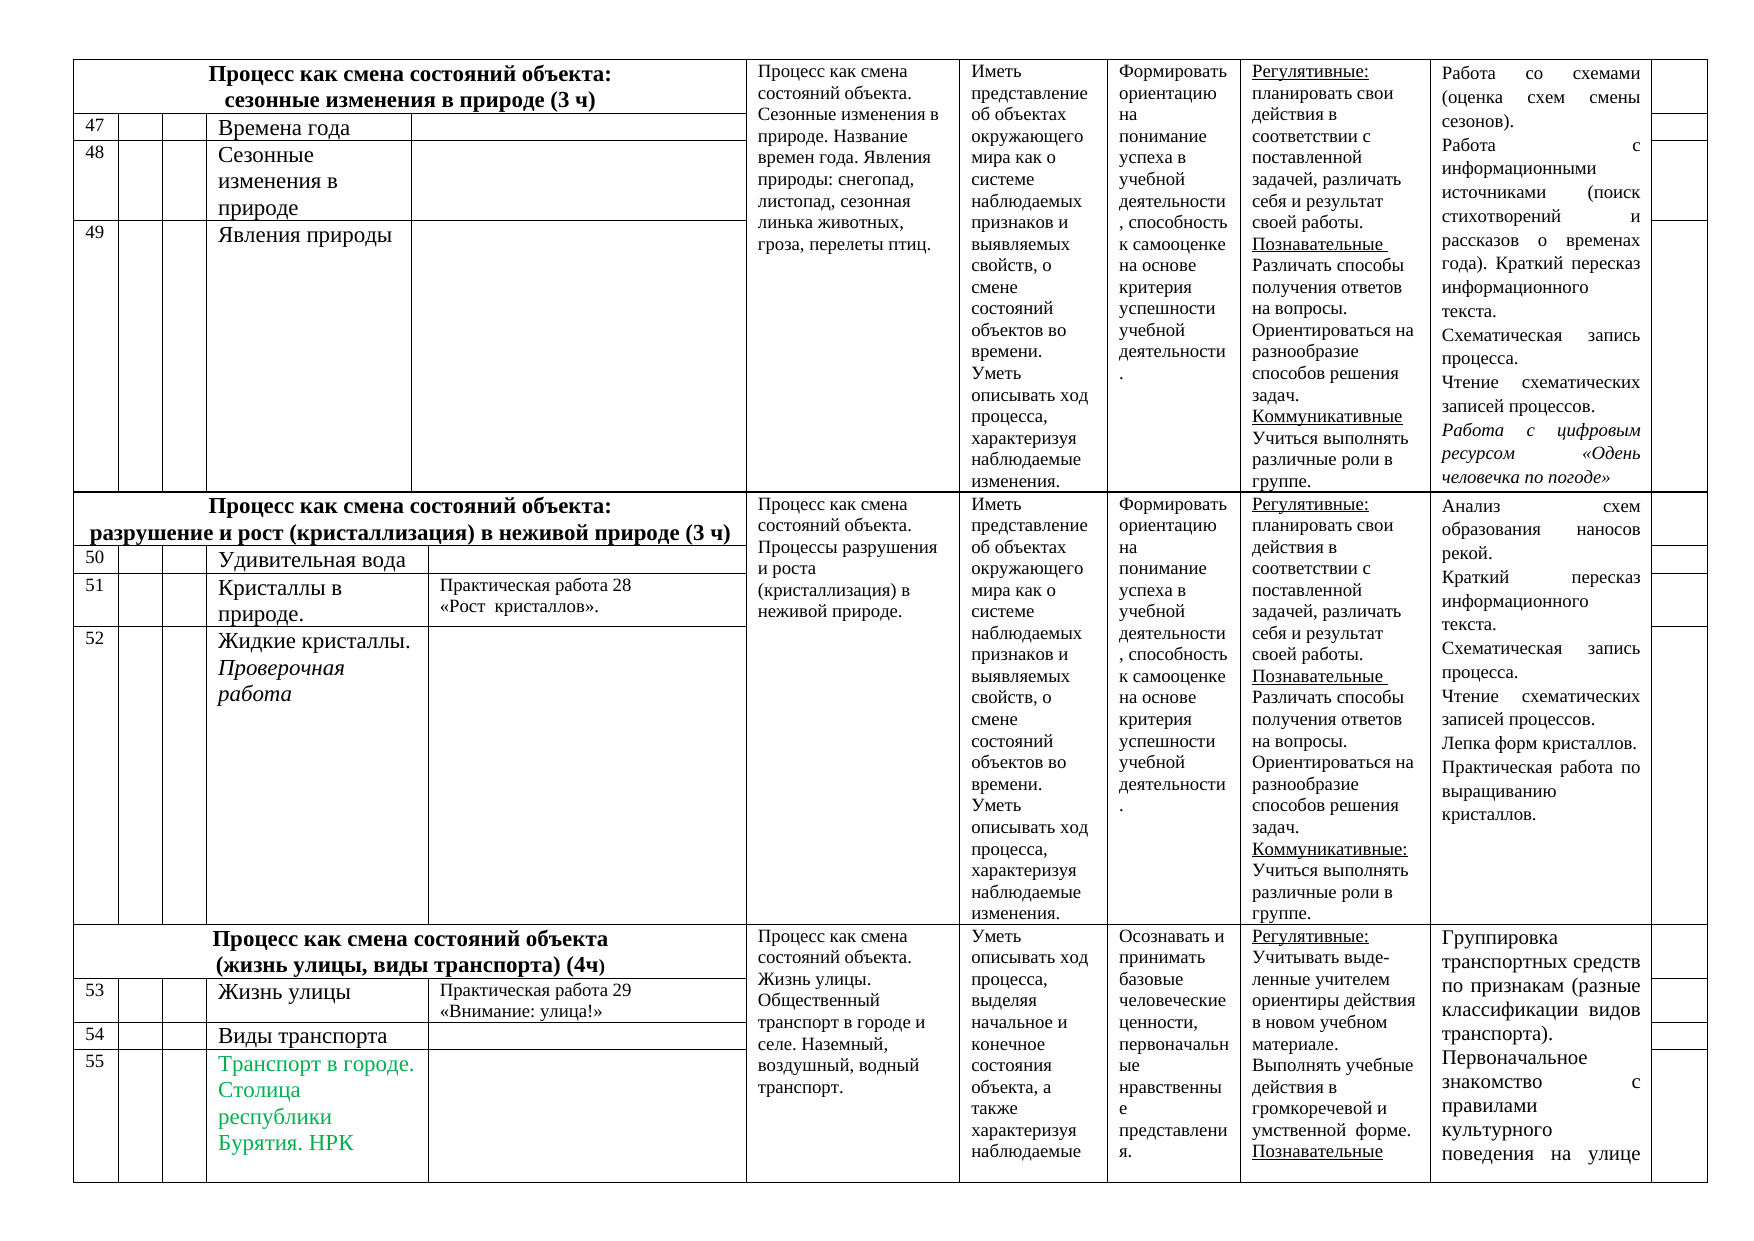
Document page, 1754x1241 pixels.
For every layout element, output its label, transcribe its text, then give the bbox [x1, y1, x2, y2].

table_cell [1652, 925, 1707, 977]
table_cell [119, 141, 162, 220]
table_cell [163, 546, 206, 572]
table_cell [163, 1023, 206, 1049]
table_cell Явления природы [207, 221, 411, 491]
table_cell Регулятивные: Учитывать выде-ленные учителем ориентиры действия в новом учебном материале. Выполнять учебные действия в громкоречевой и умственной форме. Познавательные Осуществлять поиск необходимой информации для выполнения учебных заданий. Коммуникативные Формировать собственное мнение и позицию, задавать вопросы. [1241, 925, 1430, 1182]
table_cell Группировка транспортных средств по признакам (разные классификации видов транспорта). Первоначальное знакомство с правилами культурного поведения на улице (не сорить, быть вежливым, быть осторожным и внимательным). [1431, 925, 1651, 1182]
table_cell [163, 574, 206, 626]
table_cell Жизнь улицы [207, 979, 428, 1022]
table_cell [1652, 493, 1707, 545]
table_cell [119, 546, 162, 572]
table_cell Жидкие кристаллы. Проверочная работа [207, 627, 428, 924]
table_cell Процесс как смена состояний объекта: разрушение и рост (кристаллизация) в неживой природе (3 ч) [74, 493, 746, 545]
table_cell Кристаллы в природе. [207, 574, 428, 626]
table_cell Регулятивные: планировать свои действия в соответствии с поставленной задачей, различать себя и результат своей работы. Познавательные Различать способы получения ответов на вопросы. Ориентироваться на разнообразие способов решения задач. Коммуникативные Учиться выполнять различные роли в группе. [1241, 60, 1430, 491]
table_cell [119, 574, 162, 626]
table_cell 50 [74, 546, 118, 572]
table_cell Процесс как смена состояний объекта (жизнь улицы, виды транспорта) (4ч) [74, 925, 746, 977]
table_cell [412, 114, 746, 140]
table_cell 51 [74, 574, 118, 626]
table_cell Виды транспорта [207, 1023, 428, 1049]
table_cell [1652, 546, 1707, 572]
table_cell [429, 1050, 746, 1182]
table_cell [1652, 979, 1707, 1022]
table_cell Практическая работа 29 «Внимание: улица!» [429, 979, 746, 1022]
table_cell [119, 627, 162, 924]
table_cell Регулятивные: планировать свои действия в соответствии с поставленной задачей, различать себя и результат своей работы. Познавательные Различать способы получения ответов на вопросы. Ориентироваться на разнообразие способов решения задач. Коммуникативные: Учиться выполнять различные роли в группе. [1241, 493, 1430, 924]
table_cell [1652, 221, 1707, 491]
table_cell [119, 1023, 162, 1049]
table_cell Практическая работа 28 «Рост кристаллов». [429, 574, 746, 626]
table_cell Транспорт в городе. Столица республики Бурятия. НРК [207, 1050, 428, 1182]
table_cell [1652, 1050, 1707, 1182]
table_cell Удивительная вода [207, 546, 428, 572]
table_cell 55 [74, 1050, 118, 1182]
table_cell [119, 114, 162, 140]
table_cell Уметь описывать ход процесса, выделяя начальное и конечное состояния объекта, а также характеризуя наблюдаемые изменения. Знать виды транспорта. [960, 925, 1107, 1182]
table_cell Процесс как смена состояний объекта. Жизнь улицы. Общественный транспорт в городе и селе. Наземный, воздушный, водный транспорт. [747, 925, 959, 1182]
table_cell [163, 221, 206, 491]
table_cell Осознавать и принимать базовые человеческие ценности, первоначальные нравственные представления. Формировать ориентацию на понимание успеха в учебной деятельности. [1108, 925, 1240, 1182]
table_cell [163, 1050, 206, 1182]
table_cell 53 [74, 979, 118, 1022]
table_cell [412, 141, 746, 220]
table_cell 48 [74, 141, 118, 220]
table_cell [1652, 114, 1707, 140]
table_cell Процесс как смена состояний объекта: сезонные изменения в природе (3 ч) [74, 60, 746, 113]
table_cell [429, 546, 746, 572]
table_cell [1652, 1023, 1707, 1049]
table_cell [163, 114, 206, 140]
table_cell [119, 979, 162, 1022]
table_cell [119, 221, 162, 491]
table_cell 47 [74, 114, 118, 140]
table_cell Времена года [207, 114, 411, 140]
table_cell [163, 627, 206, 924]
table_cell Процесс как смена состояний объекта. Сезонные изменения в природе. Название времен года. Явления природы: снегопад, листопад, сезонная линька животных, гроза, перелеты птиц. [747, 60, 959, 491]
table_cell Анализ схем образования наносов рекой. Краткий пересказ информационного текста. Схематическая запись процесса. Чтение схематических записей процессов. Лепка форм кристаллов. Практическая работа по выращиванию кристаллов. [1431, 493, 1651, 924]
table_cell [1652, 141, 1707, 220]
table_cell [412, 221, 746, 491]
table_cell Сезонные изменения в природе [207, 141, 411, 220]
table_cell 49 [74, 221, 118, 491]
table_cell [1652, 627, 1707, 924]
table_cell [163, 141, 206, 220]
table_cell Иметь представление об объектах окружающего мира как о системе наблюдаемых признаков и выявляемых свойств, о смене состояний объектов во времени. Уметь описывать ход процесса, характеризуя наблюдаемые изменения. [960, 493, 1107, 924]
table_cell 54 [74, 1023, 118, 1049]
table_cell [429, 627, 746, 924]
table_cell 52 [74, 627, 118, 924]
table_cell [119, 1050, 162, 1182]
table_cell Процесс как смена состояний объекта. Процессы разрушения и роста (кристаллизация) в неживой природе. [747, 493, 959, 924]
table_cell [429, 1023, 746, 1049]
table_cell Работа со схемами (оценка схем смены сезонов). Работа с информационными источниками (поиск стихотворений и рассказов о временах года). Краткий пересказ информационного текста. Схематическая запись процесса. Чтение схематических записей процессов. Работа с цифровым ресурсом «Одень человечка по погоде» [1431, 60, 1651, 491]
table_cell Иметь представление об объектах окружающего мира как о системе наблюдаемых признаков и выявляемых свойств, о смене состояний объектов во времени. Уметь описывать ход процесса, характеризуя наблюдаемые изменения. [960, 60, 1107, 491]
table_cell [163, 979, 206, 1022]
table_cell [1652, 60, 1707, 113]
table_cell Формировать ориентацию на понимание успеха в учебной деятельности, способность к самооценке на основе критерия успешности учебной деятельности. [1108, 493, 1240, 924]
table_cell [1652, 574, 1707, 626]
table_cell Формировать ориентацию на понимание успеха в учебной деятельности, способность к самооценке на основе критерия успешности учебной деятельности. [1108, 60, 1240, 491]
